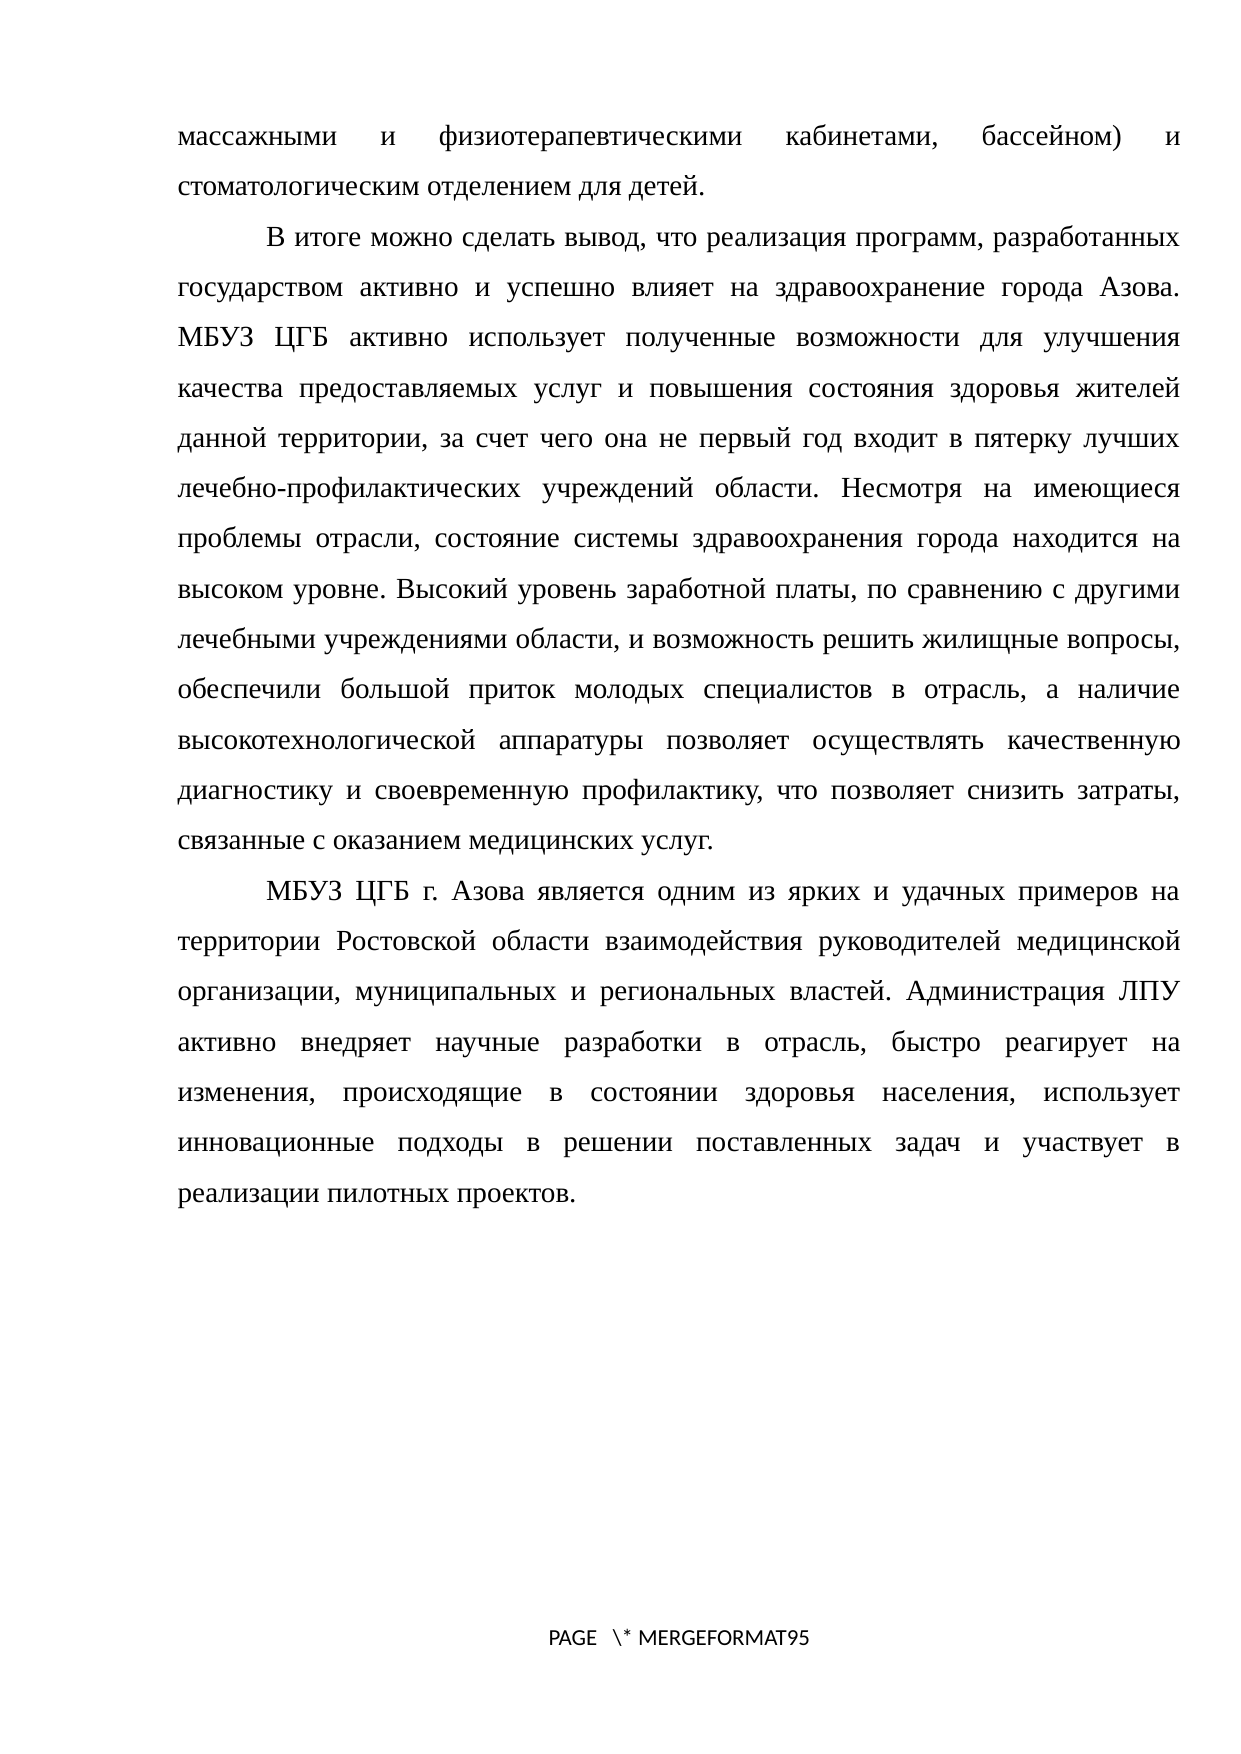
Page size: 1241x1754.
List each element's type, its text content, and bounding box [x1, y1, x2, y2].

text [177, 118, 1181, 202]
text В итоге можно сделать вывод, что реализация программ, разработанных государством активно и успешно влияет на здравоохранение города Азова. МБУЗ ЦГБ активно использует полученные возможности для улучшения качества предоставляемых услуг и повышения состояния здоровья жителей данной территории, за счет чего она не первый год входит в пятерку лучших лечебно-профилактических учреждений области. Несмотря на имеющиеся проблемы отрасли, состояние системы здравоохранения города находится на высоком уровне. Высокий уровень заработной платы, по сравнению с другими лечебными учреждениями области, и возможность решить жилищные вопросы, обеспечили большой приток молодых специалистов в отрасль, а наличие высокотехнологической аппаратуры позволяет осуществлять качественную диагностику и своевременную профилактику, что позволяет снизить затраты, связанные с оказанием медицинских услуг. [177, 219, 1181, 856]
text МБУЗ ЦГБ г. Азова является одним из ярких и удачных примеров на территории Ростовской области взаимодействия руководителей медицинской организации, муниципальных и региональных властей. Администрация ЛПУ активно внедряет научные разработки в отрасль, быстро реагирует на изменения, происходящие в состоянии здоровья населения, использует инновационные подходы в решении поставленных задач и участвует в реализации пилотных проектов. [177, 873, 1181, 1208]
